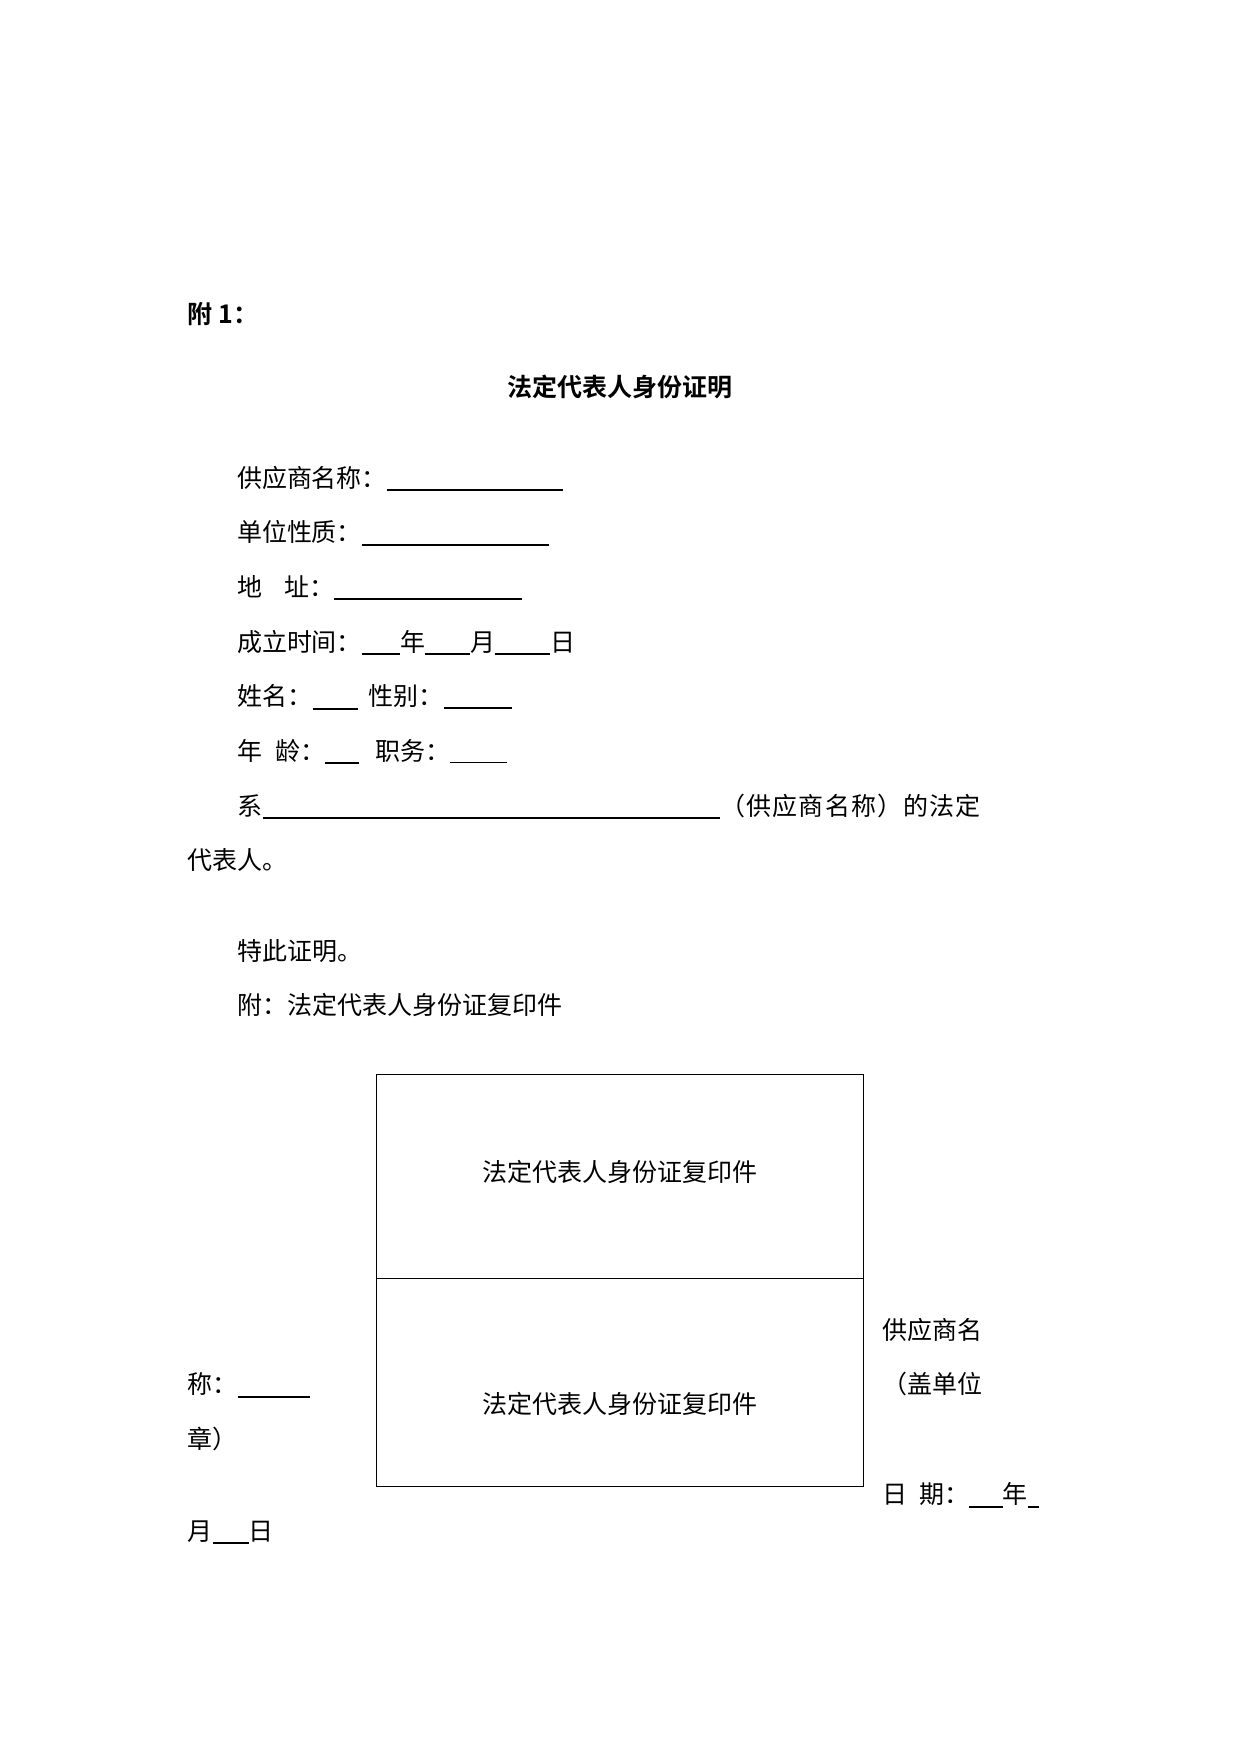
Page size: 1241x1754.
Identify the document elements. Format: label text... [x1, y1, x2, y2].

text 供应商名称： （盖单位章） [864, 1310, 995, 1456]
text 成立时间： 年 月 日 [187, 622, 981, 658]
text 附 1： [187, 295, 1053, 331]
text 供应商名称： [187, 458, 981, 494]
table_header 法定代表人身份证复印件 [377, 1075, 863, 1278]
text 年龄： 职务： [187, 731, 981, 768]
text 单位性质： [187, 513, 981, 549]
text 日 期： 年 月 日 [187, 1475, 1053, 1547]
text 法定代表人身份证明 [187, 367, 1053, 404]
text 姓名： 性别： [187, 677, 981, 713]
table_cell 法定代表人身份证复印件 [377, 1279, 863, 1486]
text 供应商名称： （盖单位章） [187, 1310, 376, 1456]
text 特此证明。 [187, 932, 1053, 968]
text 附：法定代表人身份证复印件 [187, 968, 1053, 1026]
text 地 址： [187, 567, 981, 604]
text 系 （供应商名称）的法定代表人。 [187, 786, 981, 877]
